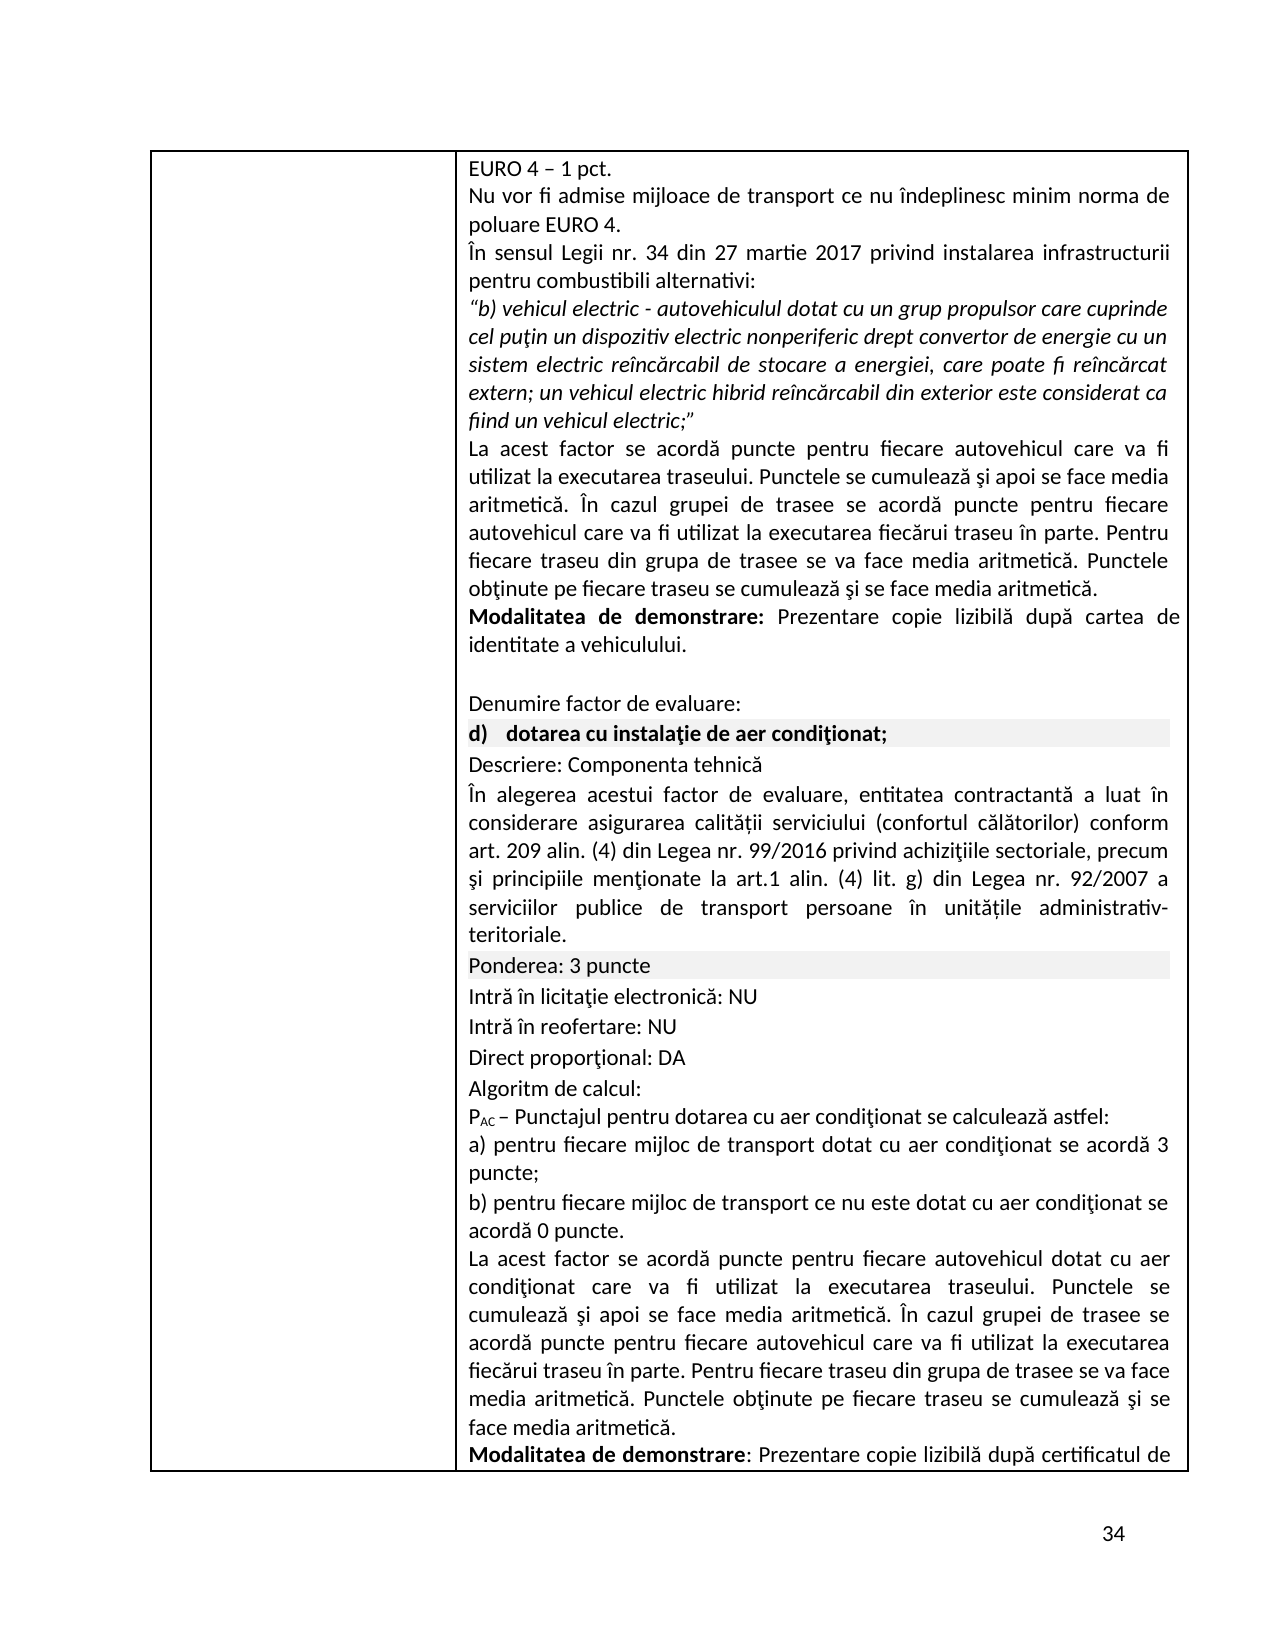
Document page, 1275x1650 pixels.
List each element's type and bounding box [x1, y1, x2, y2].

table_cell [457, 152, 1187, 1470]
table_cell [152, 152, 455, 1470]
